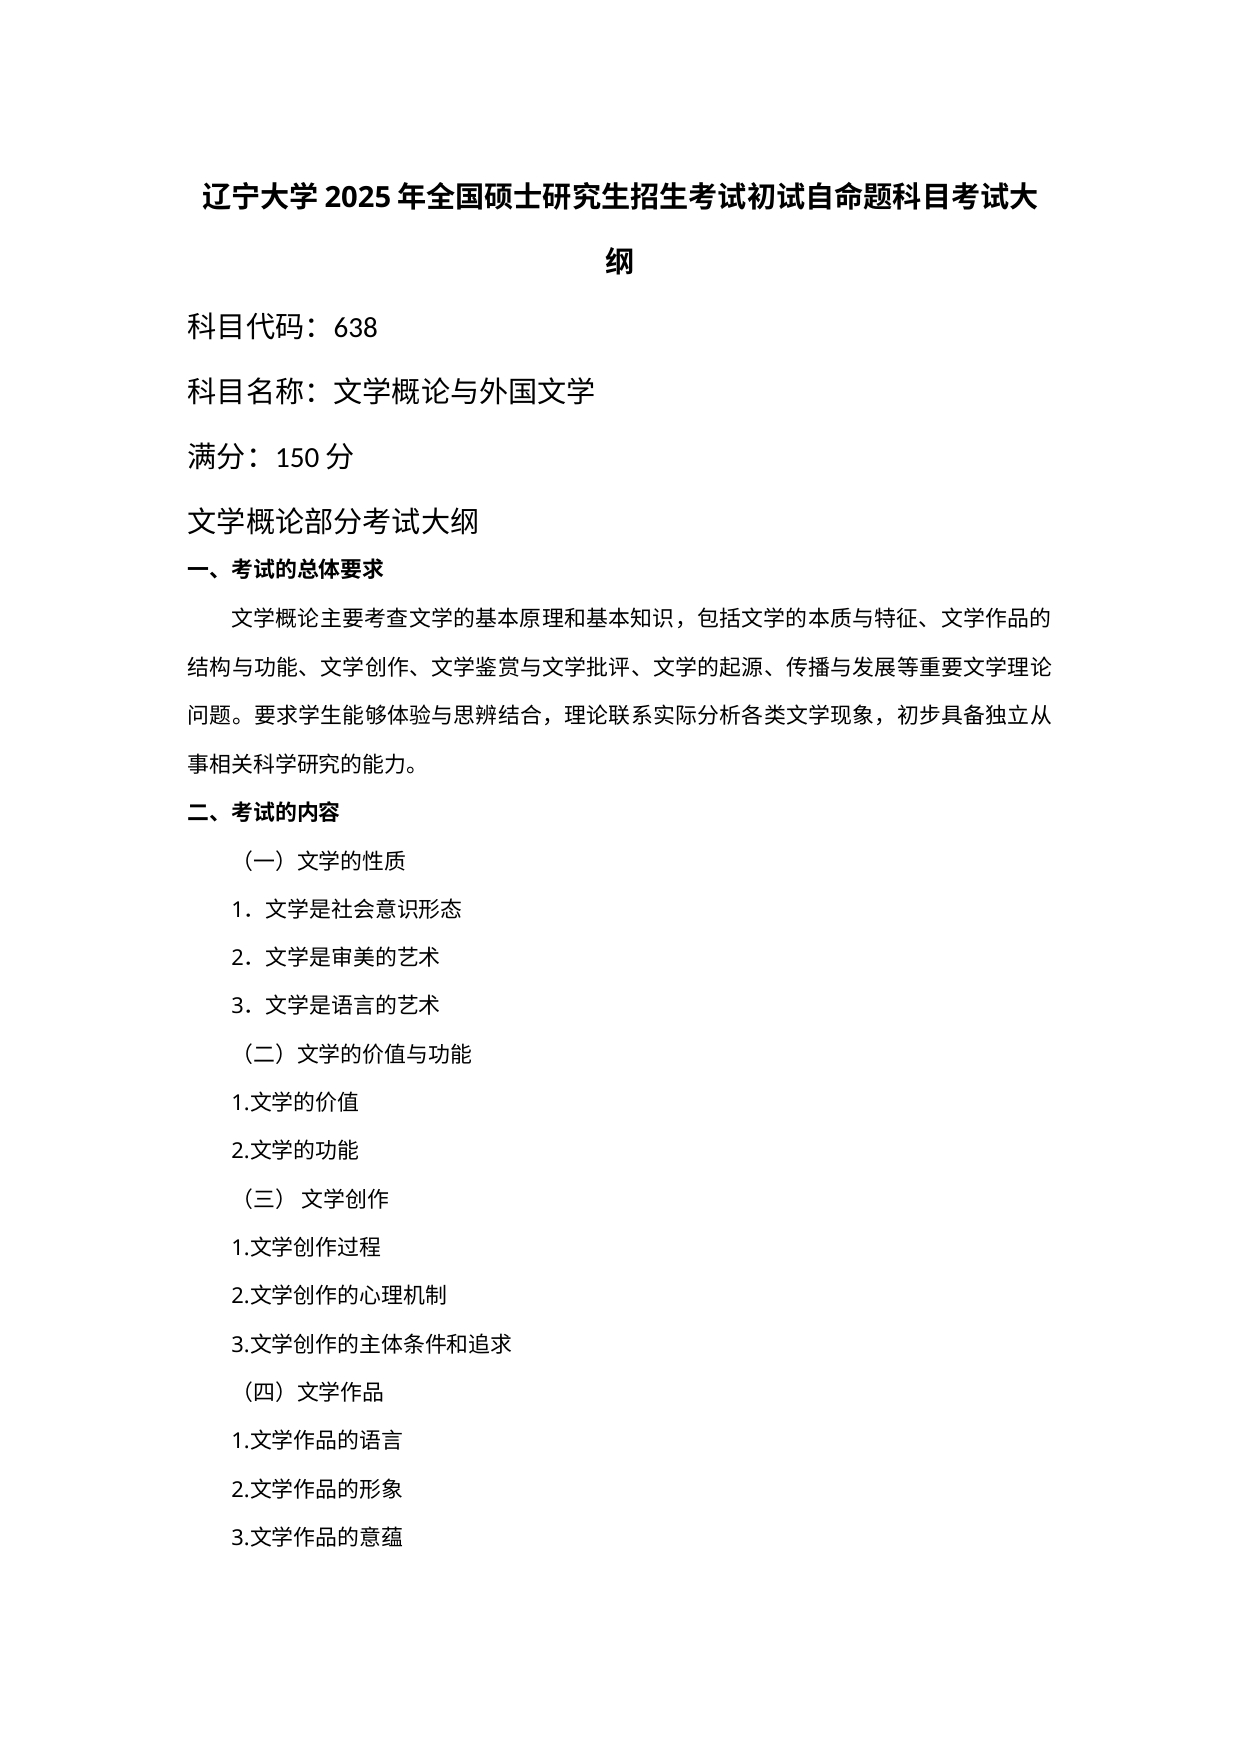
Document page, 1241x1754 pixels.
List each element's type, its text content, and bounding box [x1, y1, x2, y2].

text 文学概论主要考查文学的基本原理和基本知识，包括文学的本质与特征、文学作品的结构与功能、文学创作、文学鉴赏与文学批评、文学的起源、传播与发展等重要文学理论问题。要求学生能够体验与思辨结合，理论联系实际分析各类文学现象，初步具备独立从事相关科学研究的能力。 [187, 600, 1053, 779]
text （一）文学的性质 [187, 843, 1053, 876]
text 文学概论部分考试大纲 [187, 487, 1053, 552]
text 2.文学创作的心理机制 [187, 1278, 1053, 1311]
text 科目代码：638 [187, 292, 1053, 357]
text （二）文学的价值与功能 [187, 1037, 1053, 1069]
text 3.文学作品的意蕴 [187, 1520, 1053, 1552]
text 辽宁大学2025年全国硕士研究生招生考试初试自命题科目考试大纲 [187, 162, 1053, 292]
text 科目名称：文学概论与外国文学 [187, 357, 1053, 422]
text 1.文学创作过程 [187, 1230, 1053, 1262]
text 满分：150分 [187, 422, 1053, 487]
text 2.文学的功能 [187, 1133, 1053, 1166]
text 二、考试的内容 [187, 795, 1053, 827]
text 2．文学是审美的艺术 [187, 940, 1053, 972]
text 2.文学作品的形象 [187, 1472, 1053, 1504]
text 一、考试的总体要求 [187, 552, 1053, 584]
text 1.文学作品的语言 [187, 1423, 1053, 1456]
text 3．文学是语言的艺术 [187, 988, 1053, 1021]
text （三） 文学创作 [187, 1182, 1053, 1214]
text 3.文学创作的主体条件和追求 [187, 1327, 1053, 1359]
text 1．文学是社会意识形态 [187, 892, 1053, 924]
text （四）文学作品 [187, 1375, 1053, 1407]
text 1.文学的价值 [187, 1085, 1053, 1117]
